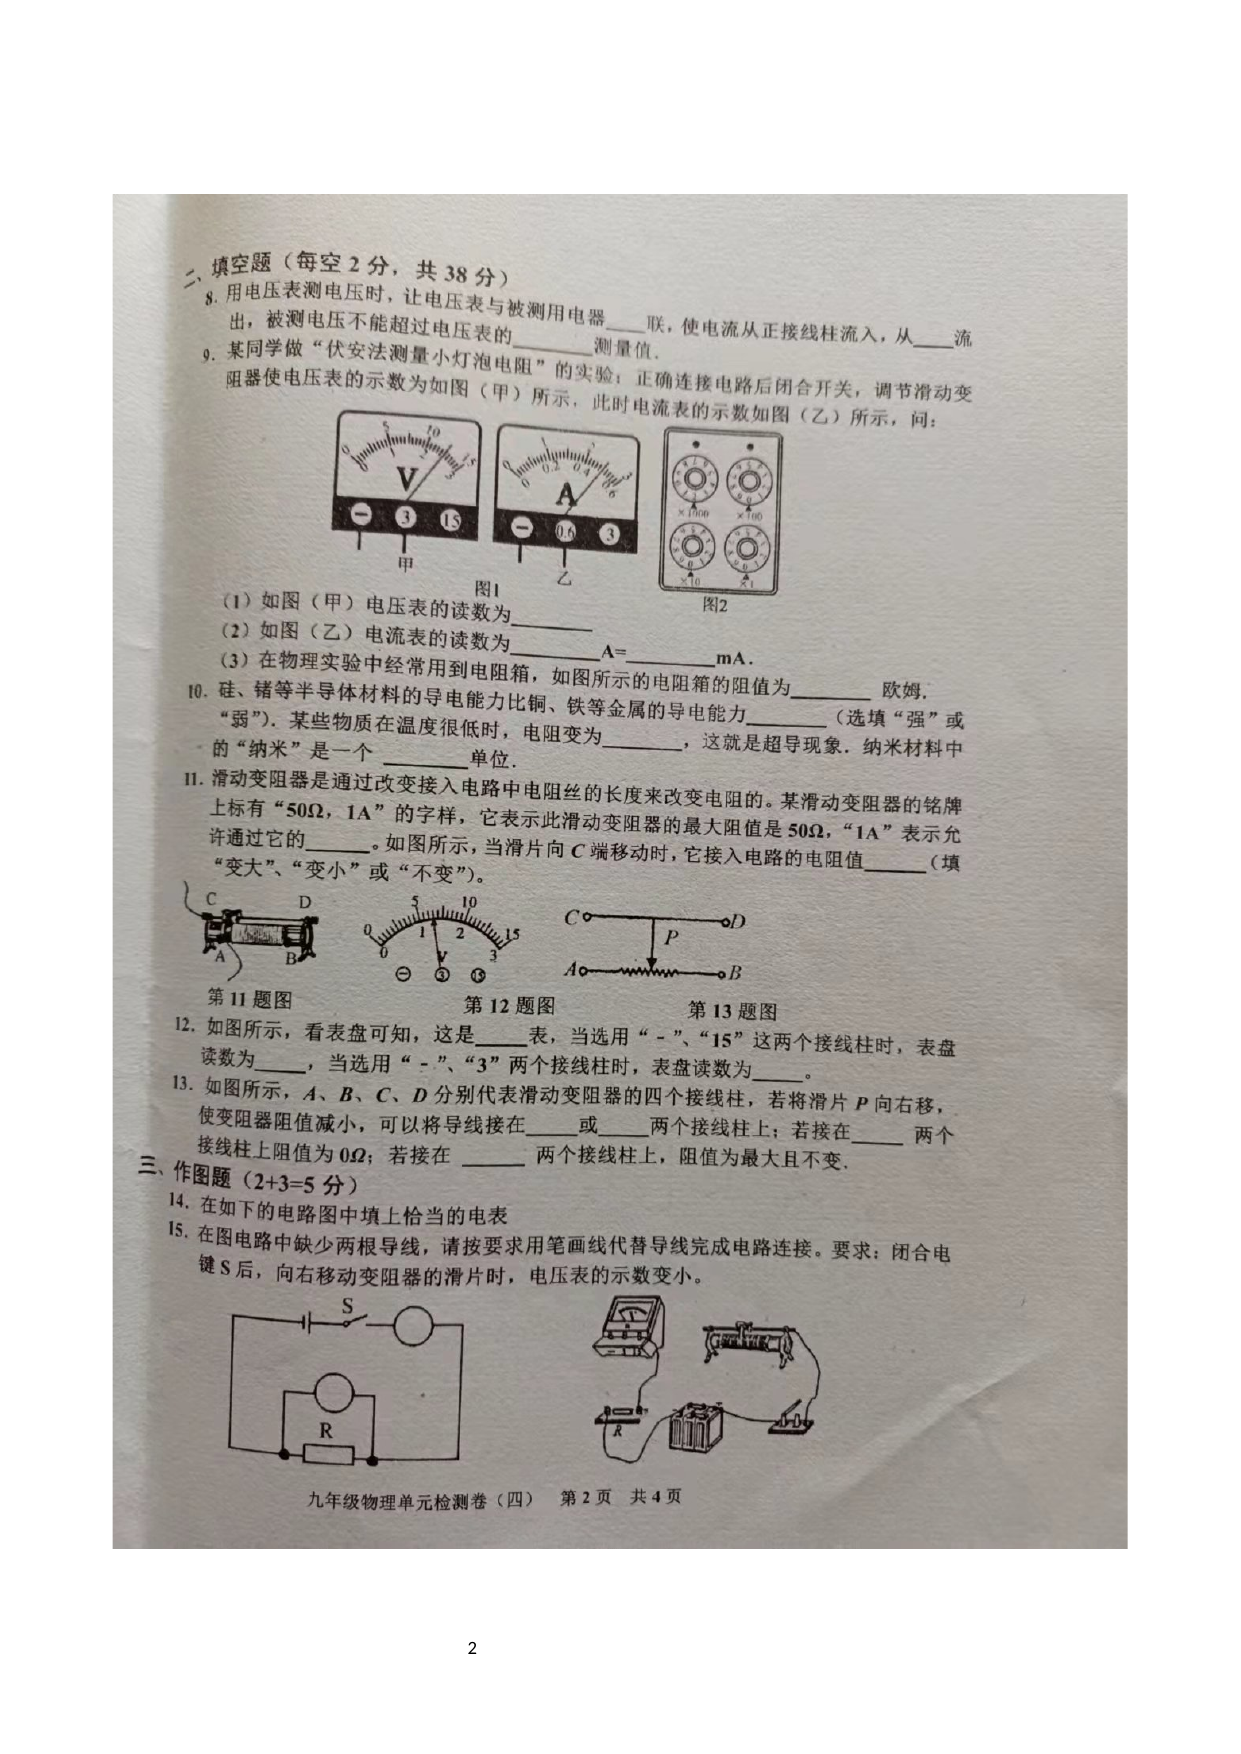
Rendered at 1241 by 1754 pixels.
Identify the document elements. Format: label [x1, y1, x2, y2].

picture [112, 194, 1128, 1549]
